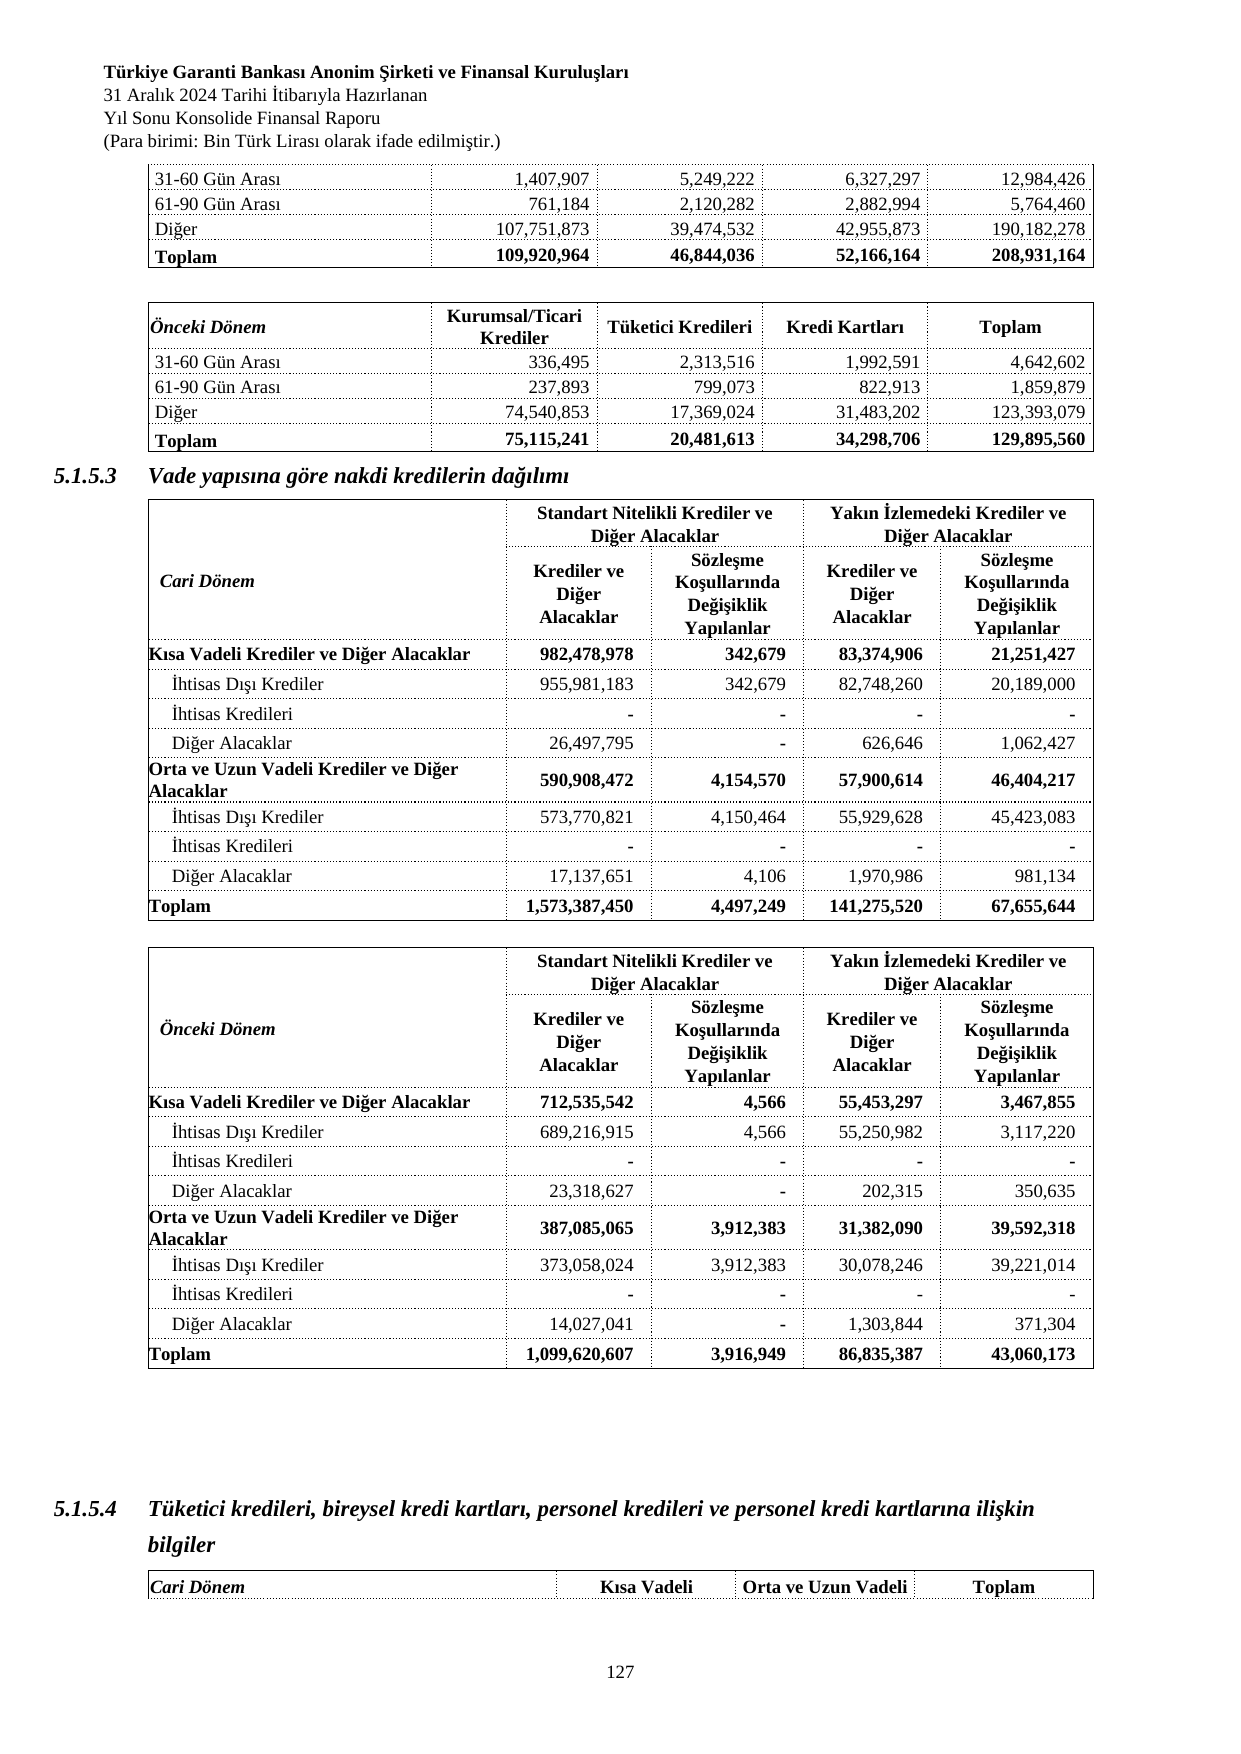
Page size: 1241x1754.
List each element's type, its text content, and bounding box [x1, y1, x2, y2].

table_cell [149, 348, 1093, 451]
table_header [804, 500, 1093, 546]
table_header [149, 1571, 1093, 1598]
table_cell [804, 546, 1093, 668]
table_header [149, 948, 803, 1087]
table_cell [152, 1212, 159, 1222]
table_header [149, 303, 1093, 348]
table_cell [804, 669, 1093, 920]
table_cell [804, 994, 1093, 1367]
text 5.1.5.3 Vade yapısına göre nakdi kredilerin dağılımı [54, 462, 1092, 489]
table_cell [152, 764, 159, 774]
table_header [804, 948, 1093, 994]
text 5.1.5.4 Tüketici kredileri, bireysel kredi kartları, personel kredileri ve personel kredi kartlarına ilişkin [54, 1494, 1092, 1521]
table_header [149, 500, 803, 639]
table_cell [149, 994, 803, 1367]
text bilgiler [54, 1531, 1092, 1558]
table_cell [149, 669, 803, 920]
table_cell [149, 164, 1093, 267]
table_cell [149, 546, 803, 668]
